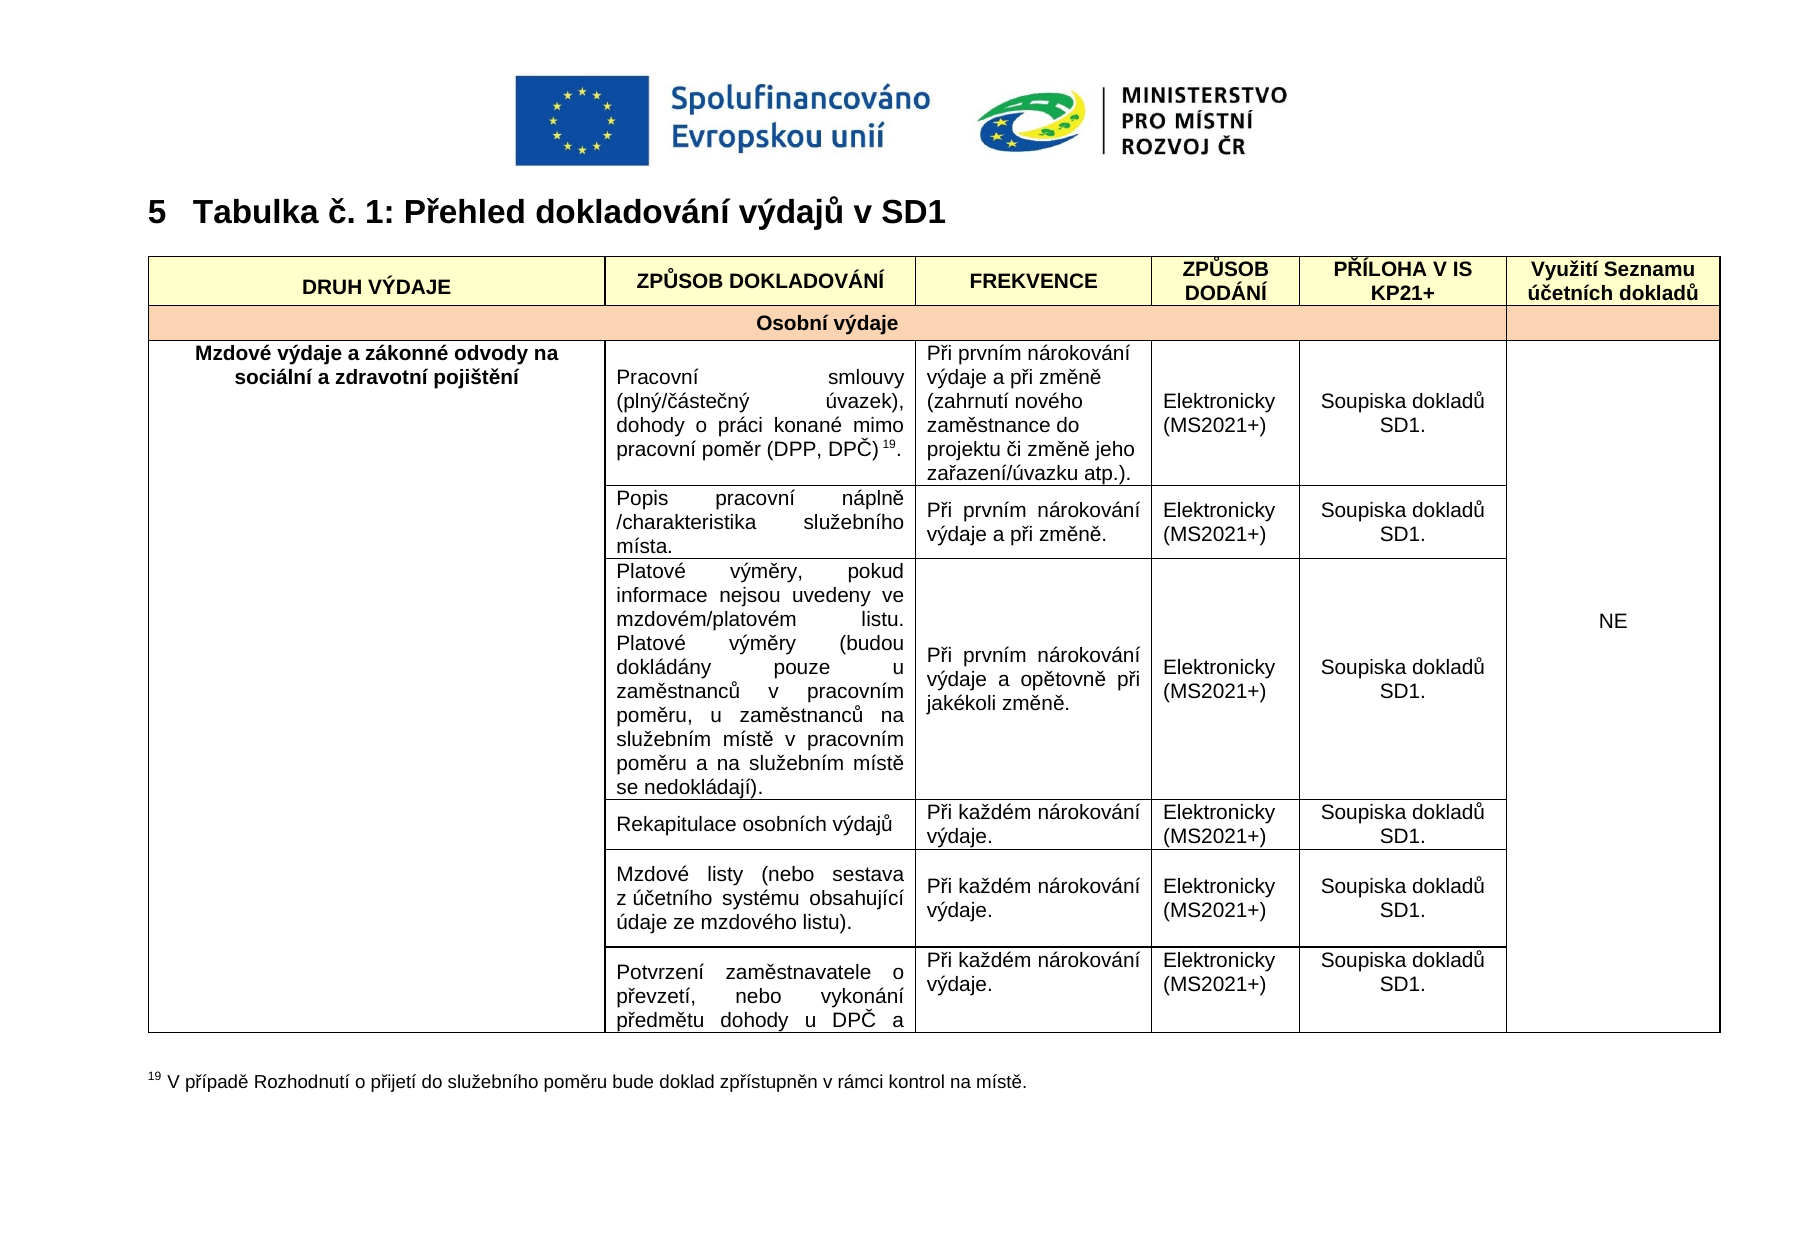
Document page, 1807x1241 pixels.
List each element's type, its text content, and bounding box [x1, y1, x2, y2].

table_cell Elektronicky (MS2021+) [1152, 850, 1299, 946]
table_cell Soupiska dokladů SD1. [1300, 341, 1506, 485]
table_header FREKVENCE [916, 257, 1151, 305]
table_cell Popis pracovní náplně /charakteristika služebního místa. [606, 486, 915, 558]
table_header Využití Seznamu účetních dokladů [1507, 257, 1719, 305]
table_cell Mzdové výdaje a zákonné odvody na sociální a zdravotní pojištění [149, 341, 604, 1032]
table_header ZPŮSOB DODÁNÍ [1152, 257, 1299, 305]
table_cell Elektronicky (MS2021+) [1152, 486, 1299, 558]
subtitle Tabulka č. 1: Přehled dokladování výdajů v SD1 [148, 192, 1658, 231]
table_cell Elektronicky (MS2021+) [1152, 341, 1299, 485]
table_cell Při každém nárokování výdaje. [916, 800, 1151, 848]
table_cell Pracovní smlouvy (plný/částečný úvazek), dohody o práci konané mimo pracovní poměr (DPP, DPČ) . [606, 341, 915, 485]
table_cell NE [1507, 341, 1719, 1032]
table_cell [1507, 306, 1719, 340]
picture [513, 73, 1293, 168]
table_cell Při každém nárokování výdaje. [916, 850, 1151, 946]
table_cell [916, 948, 1151, 1032]
table_cell Při prvním nárokování výdaje a opětovně při jakékoli změně. [916, 559, 1151, 798]
table_header ZPŮSOB DOKLADOVÁNÍ [606, 257, 915, 305]
table_cell Soupiska dokladů SD1. [1300, 486, 1506, 558]
table_cell Soupiska dokladů SD1. [1300, 800, 1506, 848]
table_cell Při prvním nárokování výdaje a při změně. [916, 486, 1151, 558]
table_cell Při prvním nárokování výdaje a při změně (zahrnutí nového zaměstnance do projektu či změně jeho zařazení/úvazku atp.). [916, 341, 1151, 485]
table_cell Osobní výdaje [149, 306, 1506, 340]
table_cell Platové výměry, pokud informace nejsou uvedeny ve mzdovém/platovém listu. Platové výměry (budou dokládány pouze u zaměstnanců v pracovním poměru, u zaměstnanců na služebním místě v pracovním poměru a na služebním místě se nedokládají). [606, 559, 915, 798]
table_cell Mzdové listy (nebo sestava z účetního systému obsahující údaje ze mzdového listu). [606, 850, 915, 946]
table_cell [606, 948, 915, 1032]
table_cell Soupiska dokladů SD1. [1300, 850, 1506, 946]
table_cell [1152, 948, 1299, 1032]
table_header DRUH VÝDAJE [149, 257, 604, 305]
table_cell Elektronicky (MS2021+) [1152, 800, 1299, 848]
table_cell Rekapitulace osobních výdajů [606, 800, 915, 848]
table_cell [1300, 948, 1506, 1032]
table_cell Elektronicky (MS2021+) [1152, 559, 1299, 798]
table_cell Soupiska dokladů SD1. [1300, 559, 1506, 798]
table_header PŘÍLOHA V IS KP21+ [1300, 257, 1506, 305]
